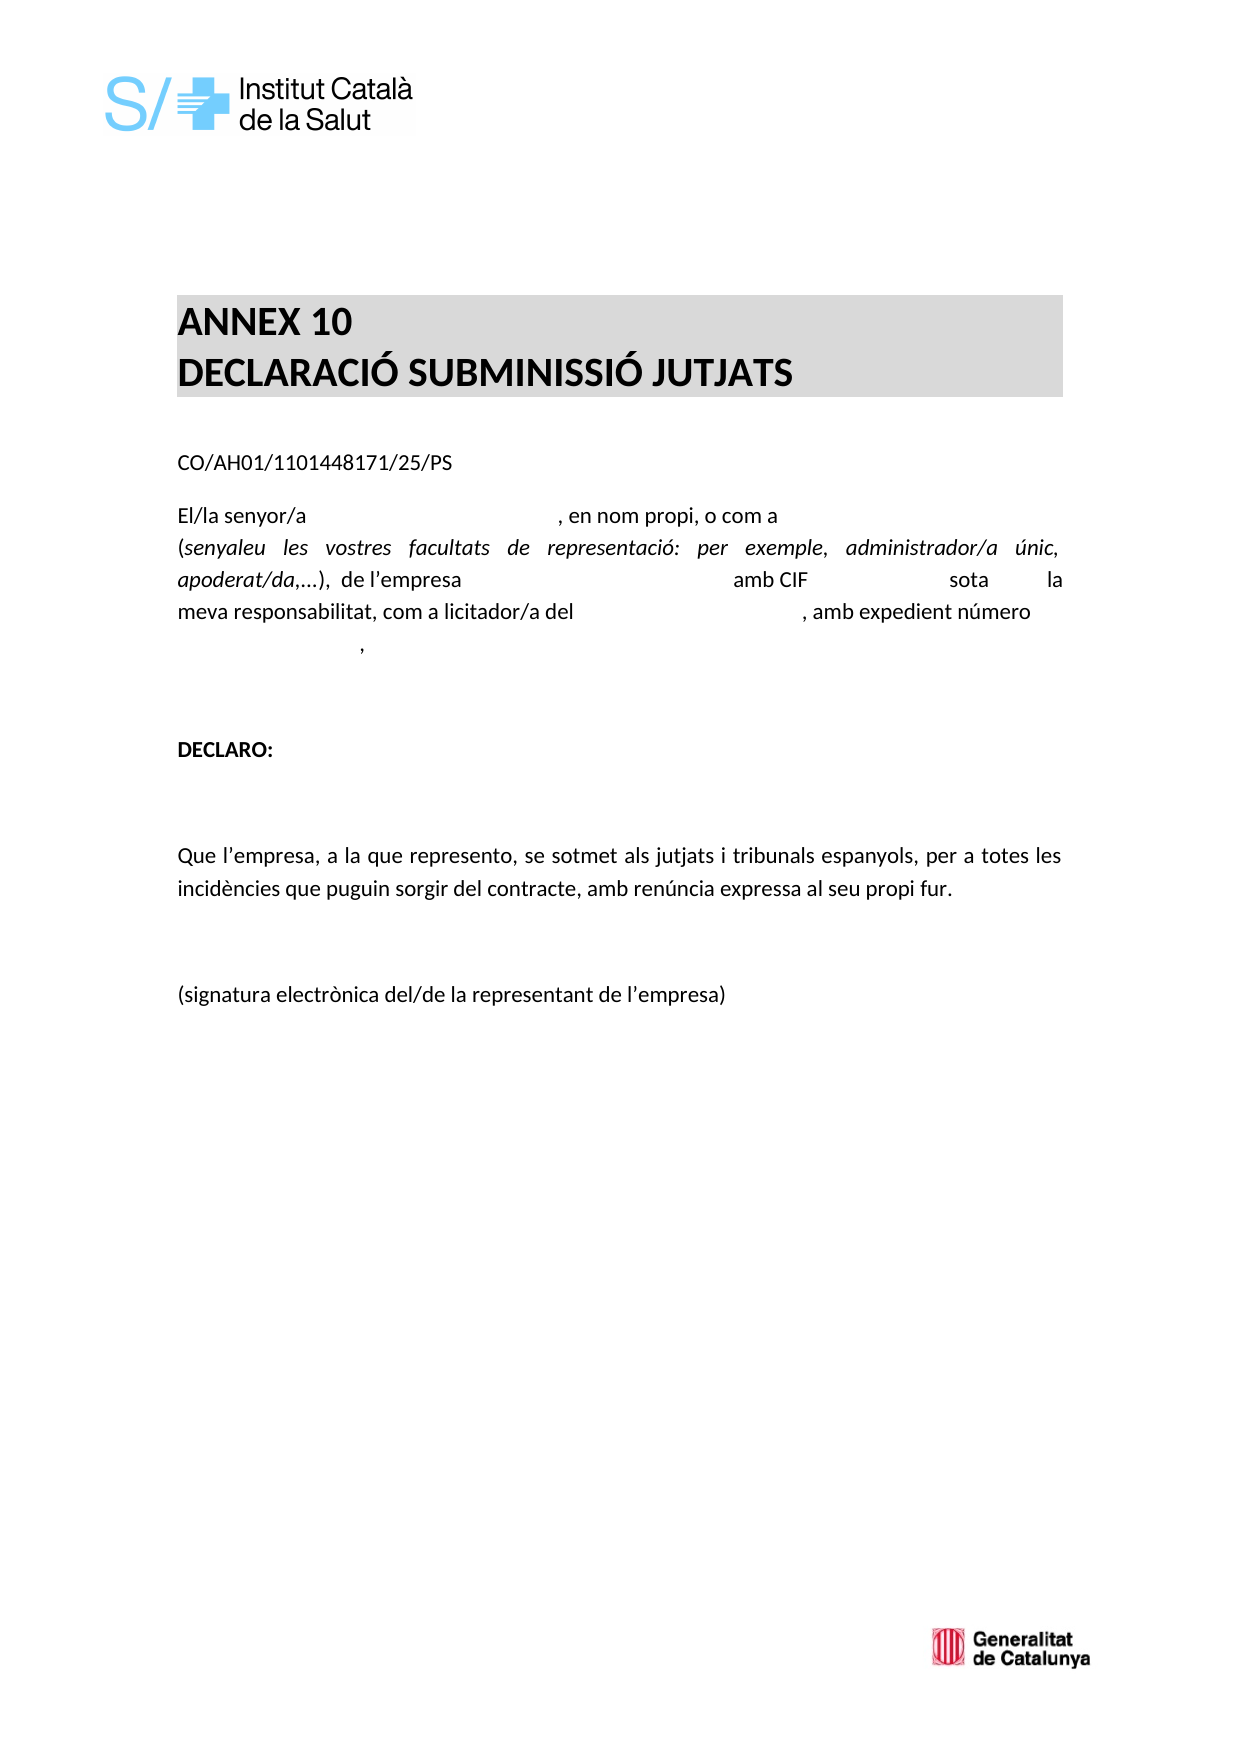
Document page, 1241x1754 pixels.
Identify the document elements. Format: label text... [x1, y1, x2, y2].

text DECLARO: [177, 736, 1063, 764]
text ANNEX 10 [177, 295, 1063, 346]
picture [893, 1621, 1129, 1674]
text CO/AH01/1101448171/25/PS [177, 448, 1063, 476]
text El/la senyor/a , en nom propi, o com a (senyaleu les vostres facultats de representació: per exemple, administrador/a únic, apoderat/da,...), de l’empresa amb CIF sota la meva responsabilitat, com a licitador/a del , amb expedient número , [177, 501, 1063, 658]
text DECLARACIÓ SUBMINISSIÓ JUTJATS [177, 346, 1063, 397]
picture [103, 73, 416, 136]
text Que l’empresa, a la que represento, se sotmet als jutjats i tribunals espanyols, per a totes les incidències que puguin sorgir del contracte, amb renúncia expressa al seu propi fur. [177, 842, 1063, 902]
text (signatura electrònica del/de la representant de l’empresa) [177, 980, 1063, 1008]
